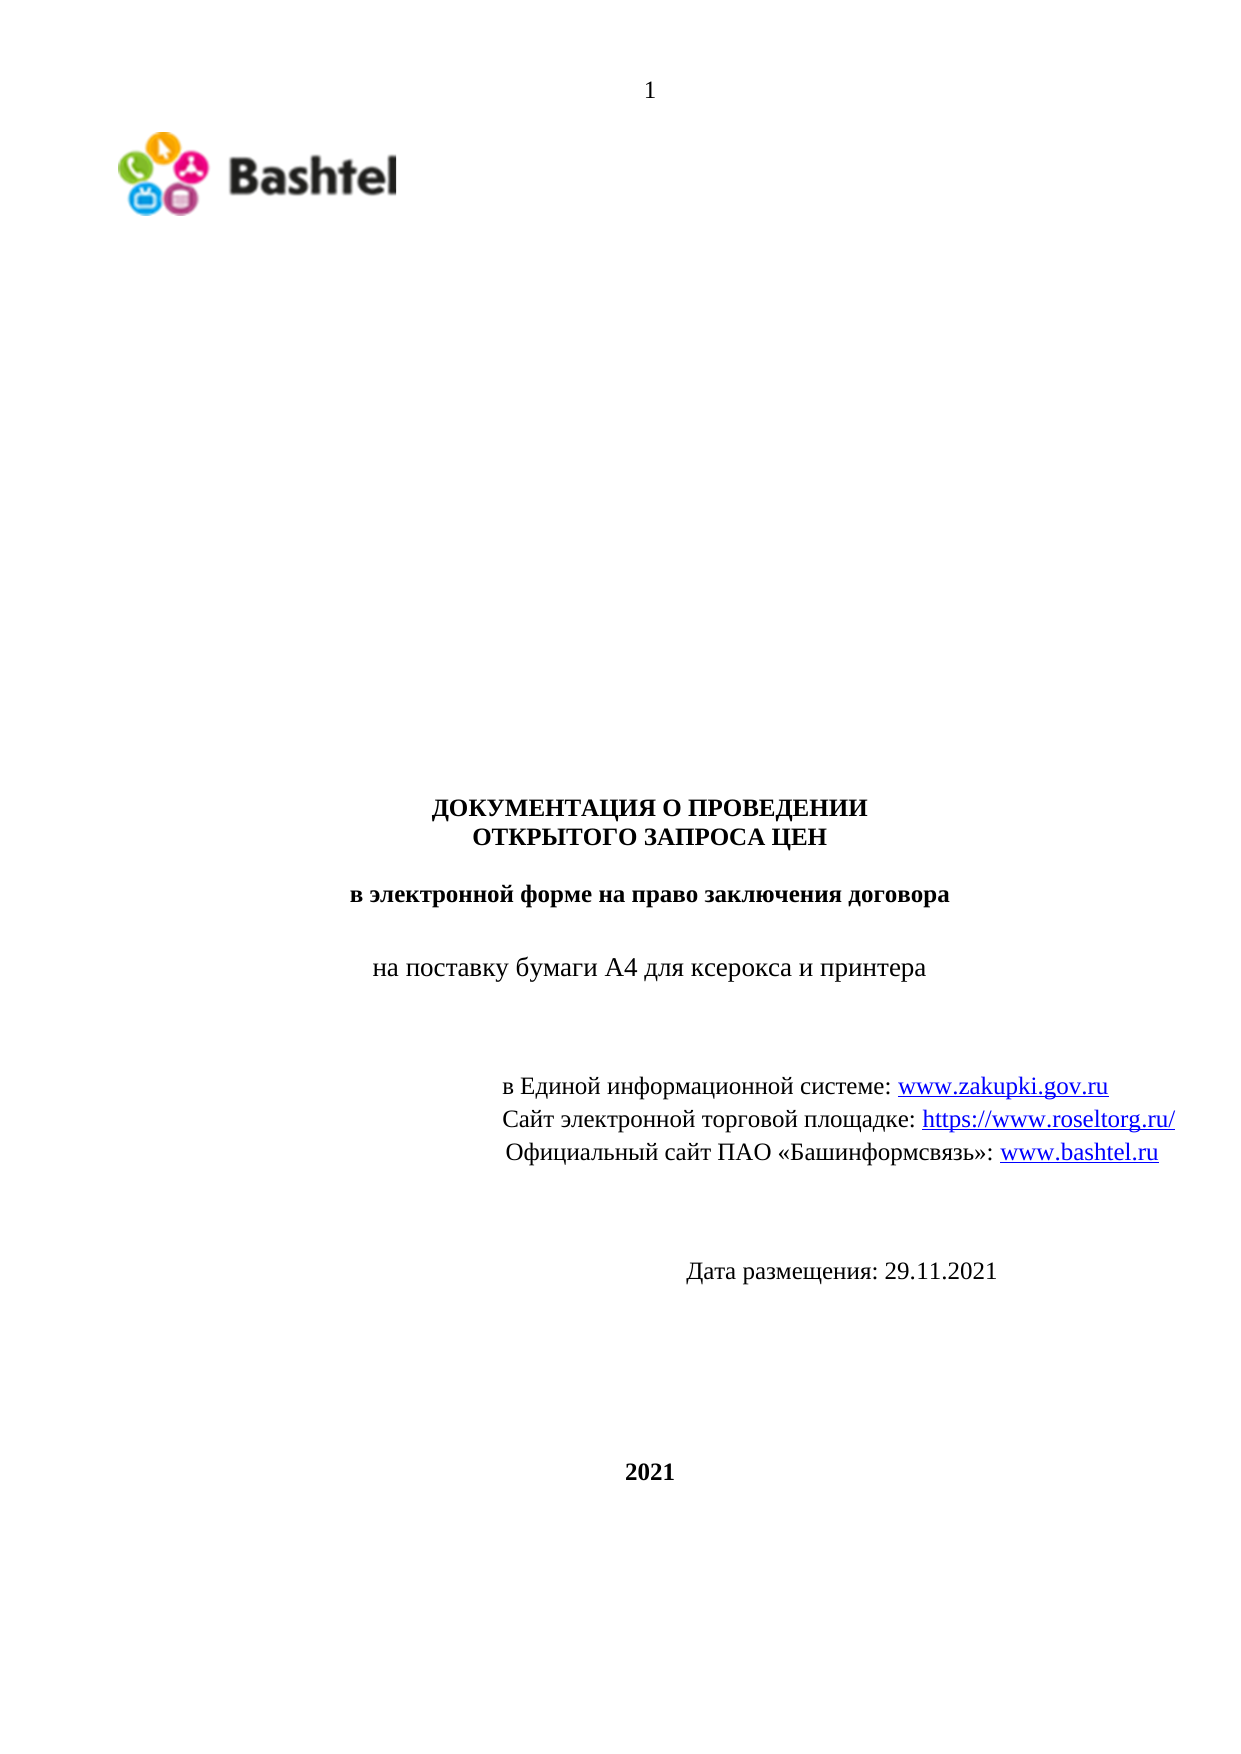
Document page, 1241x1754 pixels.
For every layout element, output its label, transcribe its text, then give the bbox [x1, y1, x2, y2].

text на поставку бумаги А4 для ксерокса и принтера [118, 951, 1181, 982]
text Сайт электронной торговой площадке: https://www.roseltorg.ru/ [490, 1104, 1181, 1133]
text в Единой информационной системе: www.zakupki.gov.ru [502, 1071, 1181, 1099]
text 2021 [118, 1457, 1181, 1486]
text Дата размещения: 29.11.2021 [502, 1256, 1181, 1285]
text в электронной форме на право заключения договора [118, 879, 1181, 908]
text Официальный сайт ПАО «Башинформсвязь»: www.bashtel.ru [487, 1137, 1181, 1166]
text ДОКУМЕНТАЦИЯ О ПРОВЕДЕНИИ [118, 793, 1181, 822]
text ОТКРЫТОГО ЗАПРОСА ЦЕН [118, 822, 1181, 850]
picture [118, 132, 397, 216]
